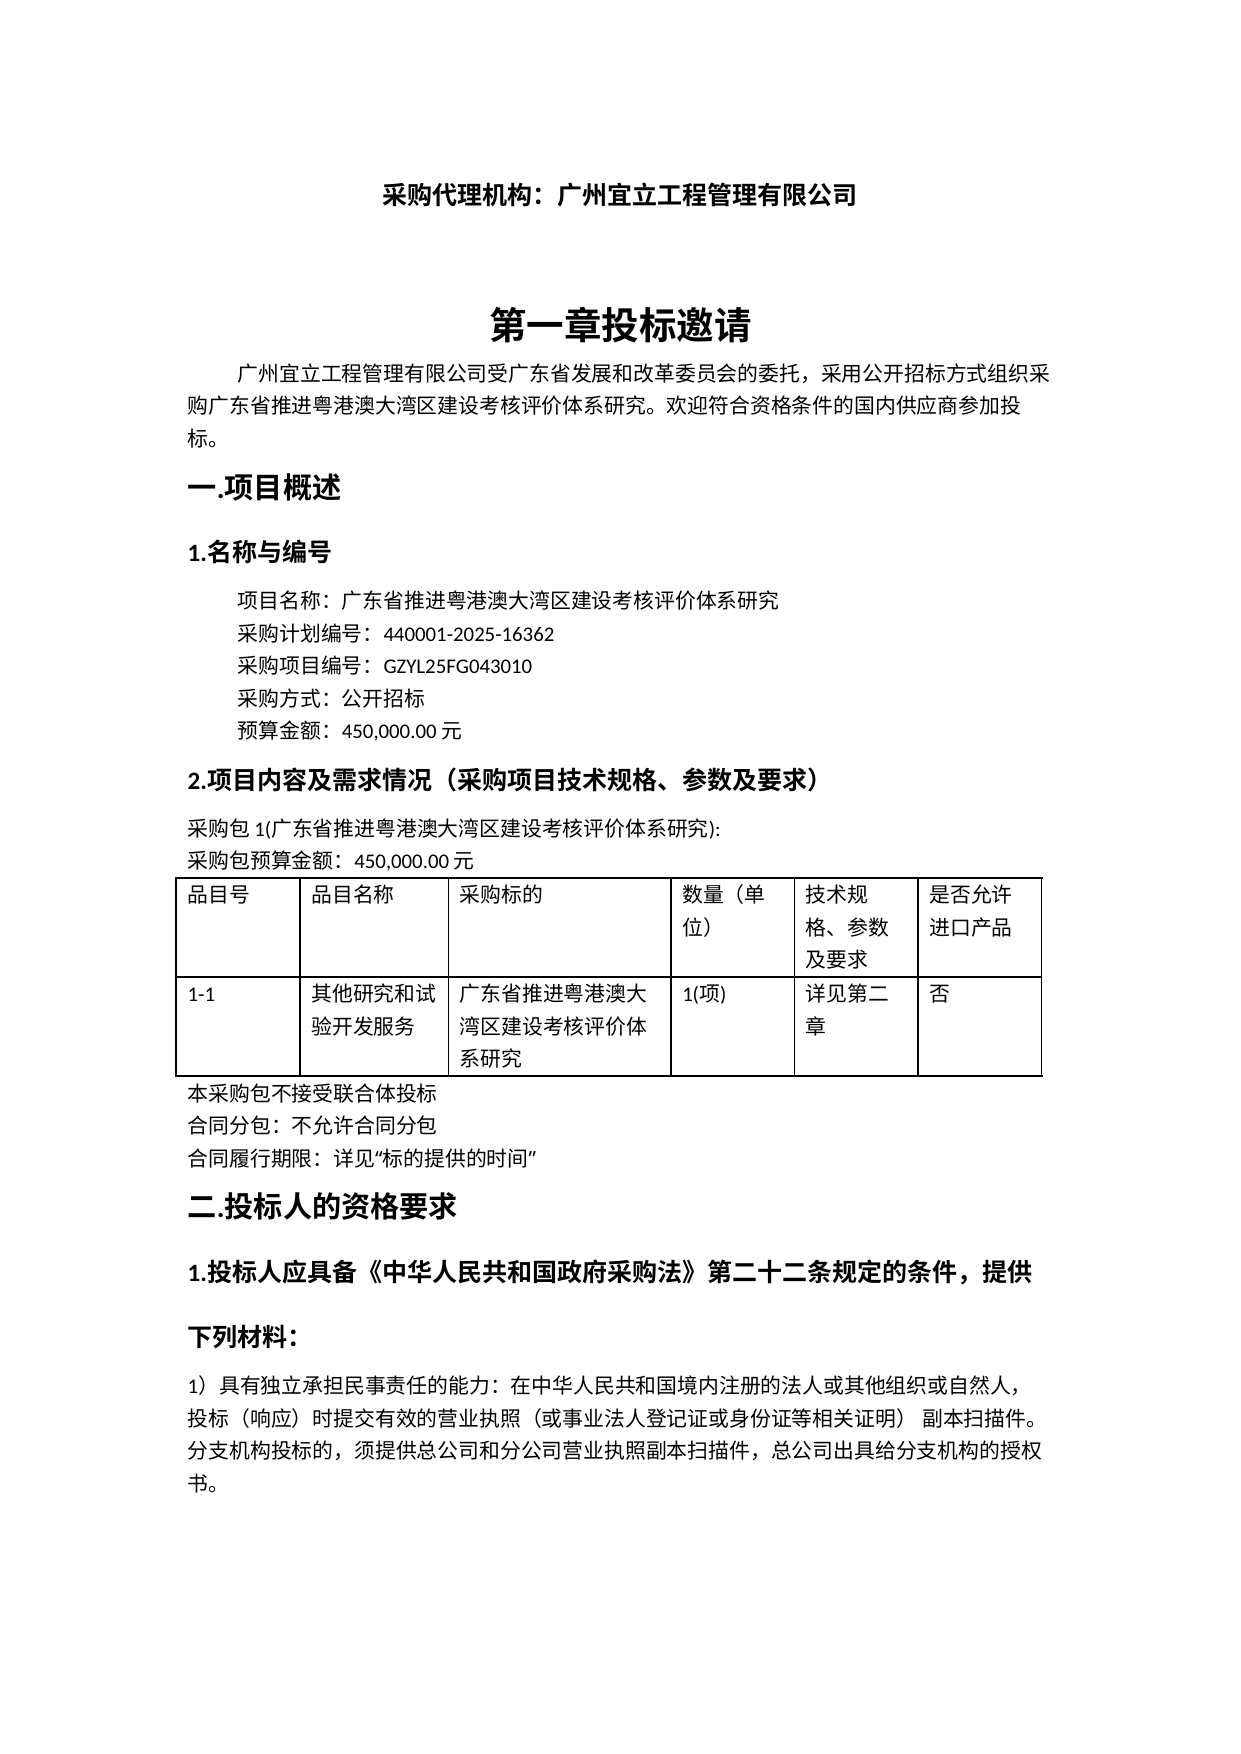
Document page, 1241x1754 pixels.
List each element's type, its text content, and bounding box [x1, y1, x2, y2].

text 采购方式：公开招标 [187, 682, 1053, 714]
text 采购计划编号：440001-2025-16362 [187, 617, 1053, 649]
text 项目名称：广东省推进粤港澳大湾区建设考核评价体系研究 [187, 584, 1053, 617]
table_cell 1(项) [672, 978, 794, 1075]
table_cell 1-1 [177, 978, 299, 1075]
text 1.投标人应具备《中华人民共和国政府采购法》第二十二条规定的条件，提供下列材料： [187, 1239, 1053, 1369]
text 采购包预算金额：450,000.00元 [187, 844, 1053, 877]
table_cell 否 [919, 978, 1041, 1075]
text 采购包1(广东省推进粤港澳大湾区建设考核评价体系研究): [187, 812, 1053, 844]
table_header 是否允许进口产品 [919, 879, 1041, 976]
table_cell 其他研究和试验开发服务 [301, 978, 448, 1075]
text 1.名称与编号 [187, 519, 1053, 584]
table_header 采购标的 [449, 879, 670, 976]
text 二.投标人的资格要求 [187, 1174, 1053, 1239]
text 2.项目内容及需求情况（采购项目技术规格、参数及要求） [187, 747, 1053, 812]
text 合同分包：不允许合同分包 [187, 1109, 1053, 1142]
text 1）具有独立承担民事责任的能力：在中华人民共和国境内注册的法人或其他组织或自然人， 投标（响应）时提交有效的营业执照（或事业法人登记证或身份证等相关证明） 副本扫描件。分支机构投标的，须提供总公司和分公司营业执照副本扫描件，总公司出具给分支机构的授权书。 [187, 1369, 1053, 1499]
text 采购项目编号：GZYL25FG043010 [187, 649, 1053, 682]
table_header 品目号 [177, 879, 299, 976]
table_header 技术规格、参数及要求 [795, 879, 917, 976]
text 采购代理机构：广州宜立工程管理有限公司 [187, 162, 1053, 227]
table_cell 详见第二章 [795, 978, 917, 1075]
text 第一章投标邀请 [187, 292, 1053, 357]
text 广州宜立工程管理有限公司受广东省发展和改革委员会的委托，采用公开招标方式组织采购广东省推进粤港澳大湾区建设考核评价体系研究。欢迎符合资格条件的国内供应商参加投标。 [187, 357, 1053, 454]
text 预算金额：450,000.00元 [187, 714, 1053, 747]
table_header 品目名称 [301, 879, 448, 976]
text 合同履行期限：详见“标的提供的时间” [187, 1142, 1053, 1174]
table_header 数量（单位） [672, 879, 794, 976]
table_cell 广东省推进粤港澳大湾区建设考核评价体系研究 [449, 978, 670, 1075]
text 本采购包不接受联合体投标 [187, 1077, 1053, 1109]
text 一.项目概述 [187, 454, 1053, 519]
